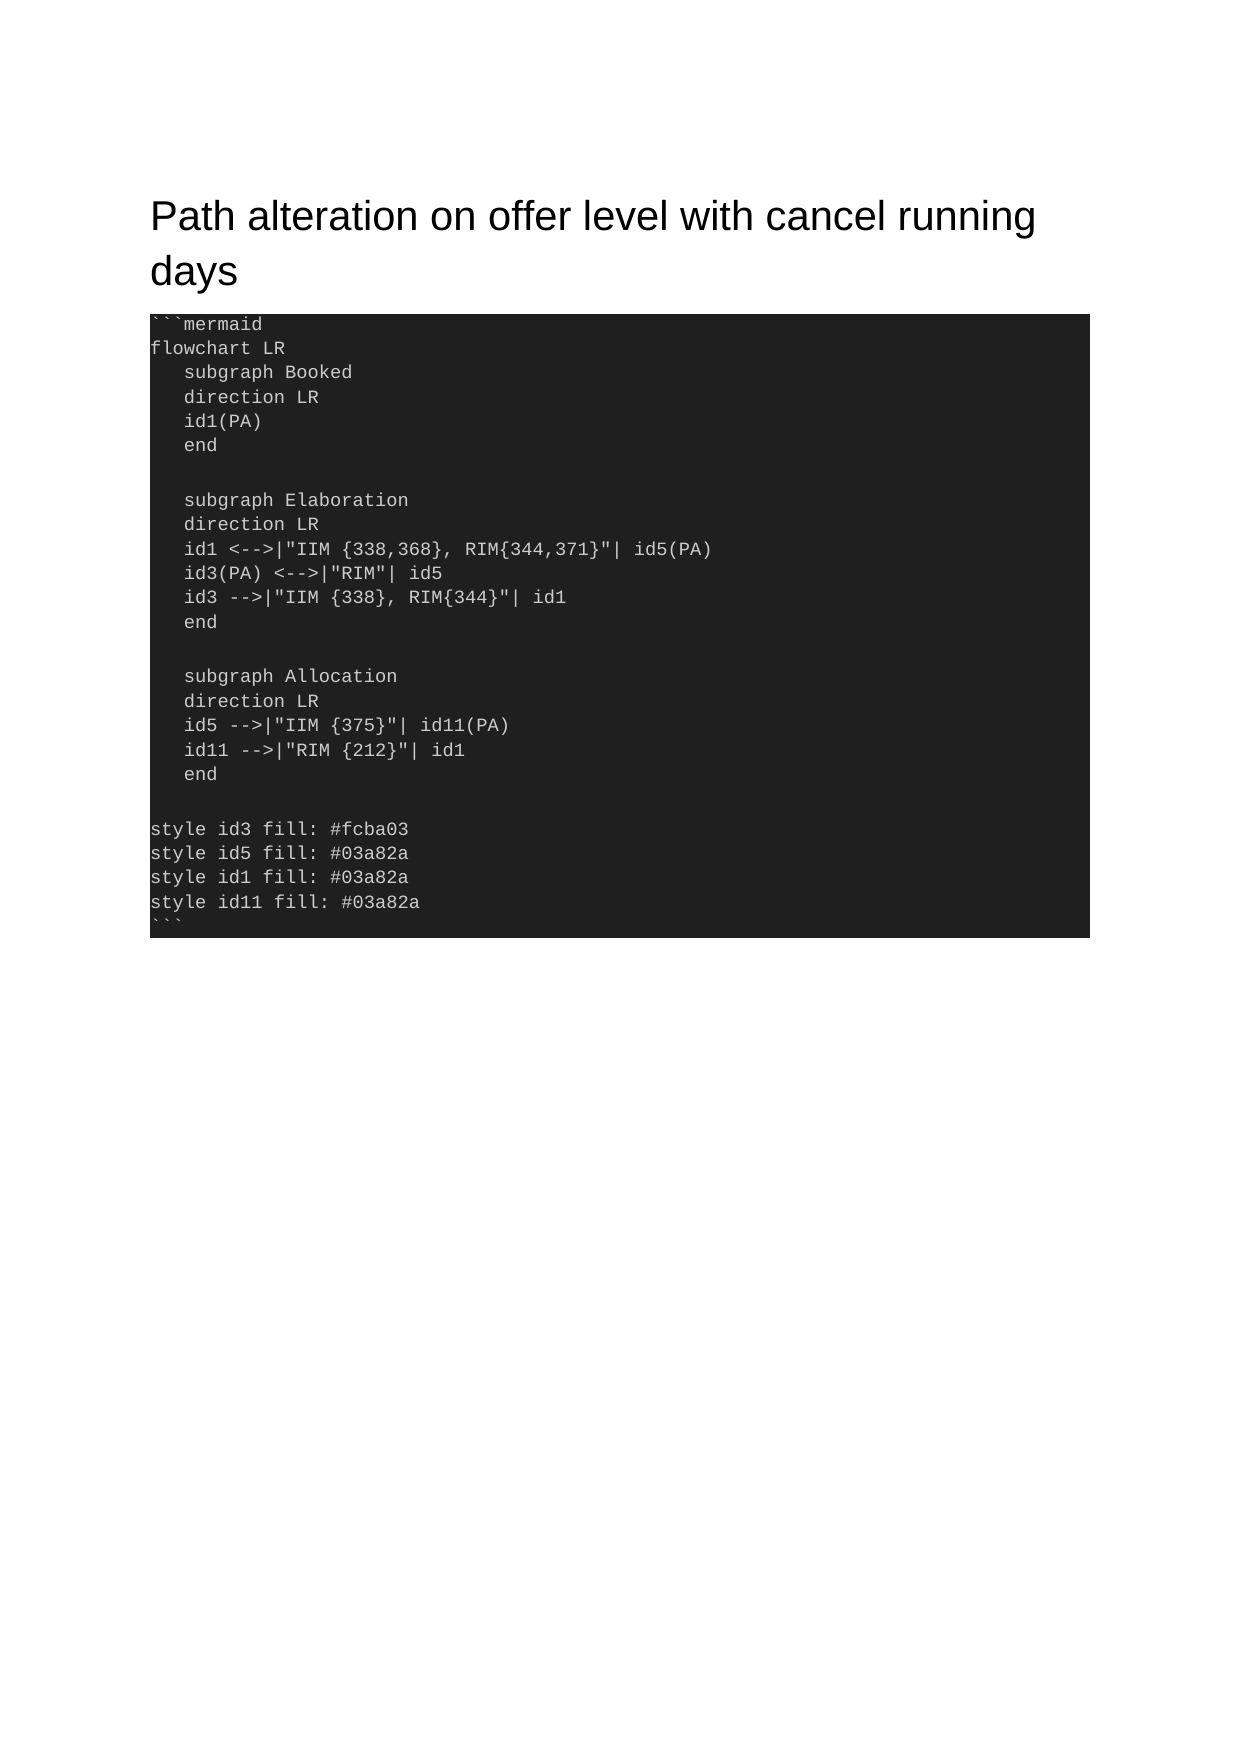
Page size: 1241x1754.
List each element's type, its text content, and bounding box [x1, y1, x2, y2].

text subgraph Booked [150, 363, 1090, 384]
text style id3 fill: #fcba03 [150, 819, 1090, 841]
text id1 <-->|"IIM {338,368}, RIM{344,371}"| id5(PA) [150, 539, 1090, 561]
text style id5 fill: #03a82a [150, 844, 1090, 865]
text end [150, 765, 1090, 786]
text style id1 fill: #03a82a [150, 868, 1090, 889]
text id5 -->|"IIM {375}"| id11(PA) [150, 716, 1090, 737]
subtitle Path alteration on offer level with cancel running days [150, 192, 1090, 295]
text id3 -->|"IIM {338}, RIM{344}"| id1 [150, 588, 1090, 609]
text subgraph Elaboration [150, 491, 1090, 512]
text id3(PA) <-->|"RIM"| id5 [150, 564, 1090, 585]
text direction LR [150, 515, 1090, 536]
text ``` [150, 917, 1090, 938]
text id11 -->|"RIM {212}"| id1 [150, 740, 1090, 762]
text id1(PA) [150, 412, 1090, 433]
text style id11 fill: #03a82a [150, 892, 1090, 914]
text direction LR [150, 692, 1090, 713]
text end [150, 613, 1090, 634]
text end [150, 436, 1090, 457]
text subgraph Allocation [150, 667, 1090, 688]
text flowchart LR [150, 339, 1090, 360]
text ```mermaid [150, 314, 1090, 336]
text direction LR [150, 387, 1090, 409]
